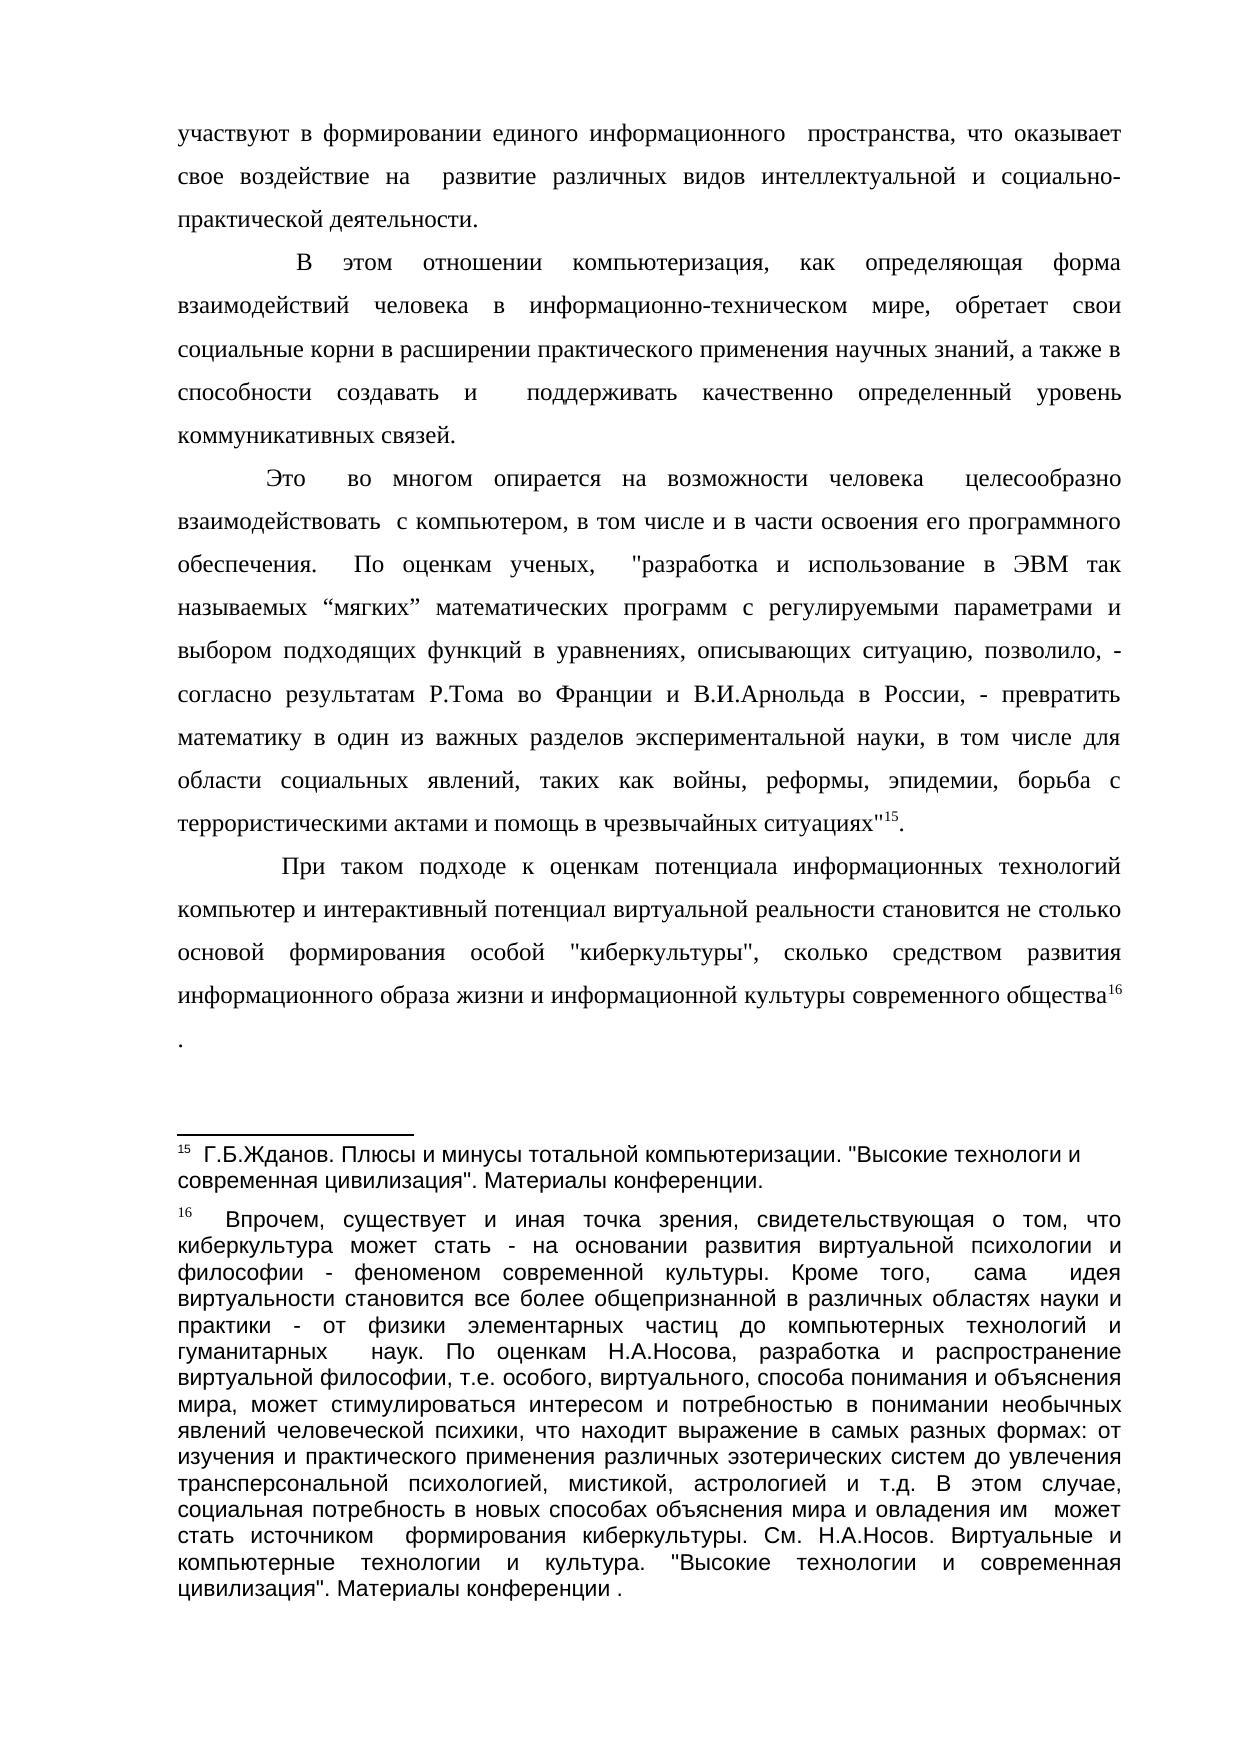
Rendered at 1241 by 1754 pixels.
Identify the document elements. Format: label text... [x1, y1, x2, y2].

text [177, 118, 1122, 233]
text В этом отношении компьютеризация, как определяющая форма взаимодействий человека в информационно-техническом мире, обретает свои социальные корни в расширении практического применения научных знаний, а также в способности создавать и поддерживать качественно определенный уровень коммуникативных связей. [177, 247, 1122, 449]
text При таком подходе к оценкам потенциала информационных технологий компьютер и интерактивный потенциал виртуальной реальности становится не столько основой формирования особой "киберкультуры", сколько средством развития информационного образа жизни и информационной культуры современного общества . [177, 851, 1122, 1052]
text Это во многом опирается на возможности человека целесообразно взаимодействовать с компьютером, в том числе и в части освоения его программного обеспечения. По оценкам ученых, "разработка и использование в ЭВМ так называемых “мягких” математических программ с регулируемыми параметрами и выбором подходящих функций в уравнениях, описывающих ситуацию, позволило, - согласно результатам Р.Тома во Франции и В.И.Арнольда в России, - превратить математику в один из важных разделов экспериментальной науки, в том числе для области социальных явлений, таких как войны, реформы, эпидемии, борьба с террористическими актами и помощь в чрезвычайных ситуациях". [177, 463, 1122, 837]
